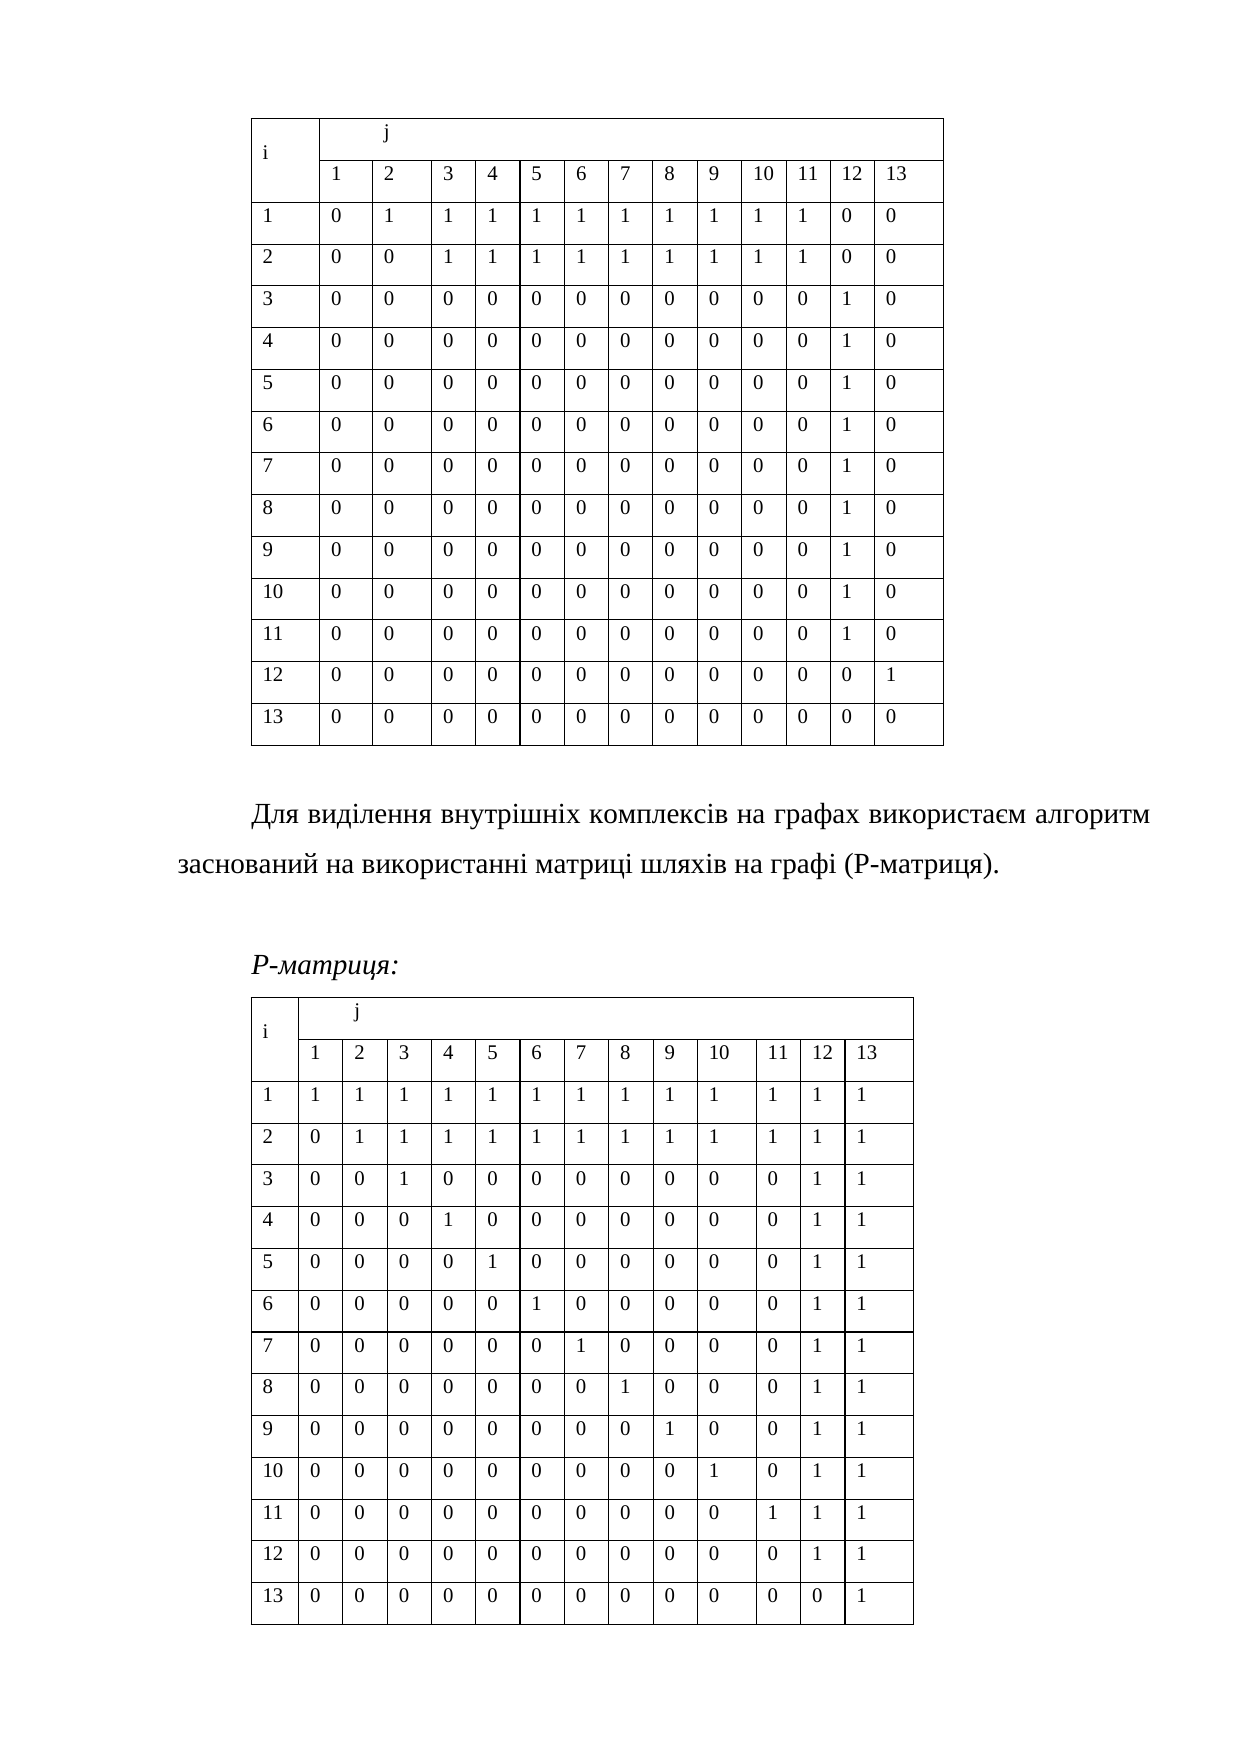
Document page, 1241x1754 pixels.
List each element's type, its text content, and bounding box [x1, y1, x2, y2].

table_cell 0 [698, 412, 741, 452]
table_cell 0 [320, 286, 372, 327]
table_cell 1 [831, 286, 874, 327]
table_cell 0 [476, 1458, 519, 1498]
table_cell 2 [252, 1124, 298, 1164]
table_cell 0 [432, 1333, 475, 1373]
table_cell 0 [801, 1583, 844, 1624]
table_cell 0 [388, 1374, 431, 1415]
table_cell 1 [757, 1124, 800, 1164]
table_cell 1 [521, 203, 564, 243]
table_cell 2 [343, 1040, 387, 1081]
table_cell 0 [521, 579, 564, 619]
table_cell 1 [432, 1082, 475, 1123]
table_cell 0 [742, 412, 786, 452]
table_cell 0 [388, 1416, 431, 1457]
table_cell 0 [432, 328, 475, 369]
table_cell 1 [846, 1500, 913, 1540]
table_cell 1 [609, 245, 652, 285]
table_cell 11 [252, 1500, 298, 1540]
table_cell 0 [609, 1165, 653, 1206]
table_cell 0 [320, 453, 372, 494]
table_cell 0 [654, 1458, 697, 1498]
table_cell 0 [521, 1249, 564, 1290]
table_cell 1 [801, 1291, 844, 1331]
table_cell 0 [565, 1416, 608, 1457]
table_cell 0 [654, 1374, 697, 1415]
table_cell 0 [609, 1458, 653, 1498]
table_cell 1 [831, 579, 874, 619]
table_cell 1 [609, 1374, 653, 1415]
table_cell 0 [875, 412, 943, 452]
table_cell 0 [757, 1207, 800, 1248]
table_cell 4 [476, 161, 519, 202]
table_cell 0 [698, 286, 741, 327]
table_cell 0 [432, 579, 475, 619]
table_cell 0 [299, 1374, 342, 1415]
table_cell 0 [299, 1333, 342, 1373]
table_cell 0 [565, 370, 608, 411]
table_cell 0 [343, 1165, 387, 1206]
table_cell 0 [609, 412, 652, 452]
table_cell 0 [476, 412, 519, 452]
table_cell 0 [373, 662, 431, 703]
table_cell 0 [831, 203, 874, 243]
table_cell 0 [742, 620, 786, 661]
table_cell 0 [698, 579, 741, 619]
table_cell 0 [476, 370, 519, 411]
table_cell 0 [653, 662, 697, 703]
table_cell 0 [875, 328, 943, 369]
table_cell 0 [654, 1207, 697, 1248]
table_cell 4 [252, 328, 319, 369]
table_cell 0 [343, 1583, 387, 1624]
table_cell 0 [373, 495, 431, 536]
table_cell 0 [653, 495, 697, 536]
table_cell 0 [476, 286, 519, 327]
table_cell 0 [565, 1500, 608, 1540]
table_cell 0 [320, 412, 372, 452]
table_cell 0 [521, 286, 564, 327]
table_cell 0 [565, 286, 608, 327]
table_cell 1 [846, 1374, 913, 1415]
table_cell 0 [698, 537, 741, 578]
table_cell 0 [787, 412, 830, 452]
table_cell 0 [521, 1500, 564, 1540]
table_cell 0 [654, 1583, 697, 1624]
table_cell 1 [476, 203, 519, 243]
table_cell 0 [320, 537, 372, 578]
table_cell 0 [698, 1165, 756, 1206]
table_cell 0 [742, 579, 786, 619]
table_cell 0 [698, 1583, 756, 1624]
table_cell 0 [875, 579, 943, 619]
table_cell 0 [521, 662, 564, 703]
table_cell 1 [801, 1500, 844, 1540]
table_cell 0 [476, 495, 519, 536]
table_cell 0 [757, 1458, 800, 1498]
table_cell 1 [388, 1124, 431, 1164]
table_cell 1 [846, 1333, 913, 1373]
table_cell 1 [565, 1333, 608, 1373]
table_cell 0 [565, 1249, 608, 1290]
table_cell 0 [299, 1165, 342, 1206]
table_cell 0 [875, 453, 943, 494]
table_cell 0 [432, 662, 475, 703]
table_cell 11 [252, 620, 319, 661]
table_cell 0 [476, 1416, 519, 1457]
table_cell 0 [565, 1541, 608, 1582]
table_cell 0 [432, 1374, 475, 1415]
table_cell 0 [787, 537, 830, 578]
table_cell 0 [565, 1291, 608, 1331]
table_cell 13 [846, 1040, 913, 1081]
table_cell 1 [831, 412, 874, 452]
table_cell 1 [801, 1416, 844, 1457]
table_cell 0 [875, 495, 943, 536]
table_cell 0 [609, 579, 652, 619]
table_cell 0 [320, 328, 372, 369]
table_cell 0 [787, 370, 830, 411]
table_cell 0 [698, 704, 741, 745]
table_cell 0 [787, 620, 830, 661]
table_cell 0 [742, 286, 786, 327]
table_cell 0 [565, 620, 608, 661]
table_cell 0 [521, 495, 564, 536]
table_cell 0 [565, 412, 608, 452]
table_cell 1 [801, 1082, 844, 1123]
table_cell 0 [299, 1458, 342, 1498]
table_cell 1 [831, 453, 874, 494]
table_cell 0 [432, 286, 475, 327]
table_cell 1 [742, 203, 786, 243]
table_cell 1 [801, 1333, 844, 1373]
table_cell 0 [698, 620, 741, 661]
table_cell 0 [698, 370, 741, 411]
table_cell 0 [757, 1416, 800, 1457]
table_cell 1 [299, 1040, 342, 1081]
table_cell 1 [654, 1124, 697, 1164]
table_cell 0 [609, 537, 652, 578]
table_cell 0 [521, 1333, 564, 1373]
table_cell 0 [787, 495, 830, 536]
table_cell 4 [252, 1207, 298, 1248]
table_cell 0 [432, 453, 475, 494]
table_cell 0 [609, 1291, 653, 1331]
table_cell 1 [846, 1291, 913, 1331]
table_cell 0 [698, 1291, 756, 1331]
table_cell 0 [742, 662, 786, 703]
table_cell 5 [476, 1040, 519, 1081]
table_cell 9 [698, 161, 741, 202]
table_cell 0 [521, 1583, 564, 1624]
table_cell 0 [343, 1541, 387, 1582]
table_cell 0 [476, 1500, 519, 1540]
table_cell 13 [252, 704, 319, 745]
table_cell 1 [476, 245, 519, 285]
table_cell 7 [252, 1333, 298, 1373]
table_cell 0 [565, 495, 608, 536]
table_cell 0 [698, 1207, 756, 1248]
table_cell 1 [801, 1249, 844, 1290]
table_cell 1 [521, 1082, 564, 1123]
table_cell 0 [565, 453, 608, 494]
table_cell 1 [698, 1124, 756, 1164]
table_cell 1 [831, 537, 874, 578]
table_cell 0 [653, 412, 697, 452]
table_cell 1 [653, 245, 697, 285]
table_cell 11 [757, 1040, 800, 1081]
table_cell 2 [252, 245, 319, 285]
table_cell 1 [757, 1500, 800, 1540]
table_cell 0 [432, 537, 475, 578]
table_cell 5 [252, 370, 319, 411]
table_cell 1 [252, 1082, 298, 1123]
table_cell 0 [476, 328, 519, 369]
table_cell 0 [831, 245, 874, 285]
table_cell 0 [476, 1374, 519, 1415]
table_cell 0 [757, 1249, 800, 1290]
table_cell 13 [875, 161, 943, 202]
table_cell 9 [252, 1416, 298, 1457]
table_cell 0 [373, 453, 431, 494]
table_cell 0 [476, 1541, 519, 1582]
table_cell 0 [609, 328, 652, 369]
table_cell 0 [698, 1541, 756, 1582]
table_cell 0 [654, 1291, 697, 1331]
table_cell 1 [846, 1082, 913, 1123]
table_cell 0 [653, 537, 697, 578]
table_cell 0 [698, 1500, 756, 1540]
table_cell 0 [875, 370, 943, 411]
table_cell 5 [521, 161, 564, 202]
table_cell 3 [252, 286, 319, 327]
table_cell 1 [831, 620, 874, 661]
table_cell 7 [609, 161, 652, 202]
table_cell 0 [875, 245, 943, 285]
table_cell 0 [343, 1207, 387, 1248]
table_cell 0 [742, 495, 786, 536]
table_cell 0 [373, 245, 431, 285]
table_cell 0 [787, 579, 830, 619]
table_cell 9 [654, 1040, 697, 1081]
table_cell 0 [609, 1583, 653, 1624]
table_cell 0 [299, 1500, 342, 1540]
table_cell 0 [373, 370, 431, 411]
text Для виділення внутрішніх комплексів на графах використаєм алгоритм заснований на використанні матриці шляхів на графі (Р-матриця). [177, 796, 1152, 880]
table_cell 0 [373, 328, 431, 369]
table_cell 0 [565, 1583, 608, 1624]
table_cell 0 [343, 1416, 387, 1457]
table_cell 1 [653, 203, 697, 243]
table_cell 1 [432, 1124, 475, 1164]
table_cell 0 [653, 286, 697, 327]
table_cell 0 [831, 704, 874, 745]
table_cell 0 [476, 1333, 519, 1373]
table_cell 0 [388, 1207, 431, 1248]
table_cell 1 [521, 1291, 564, 1331]
table_cell 0 [521, 453, 564, 494]
table_cell 0 [373, 704, 431, 745]
table_cell 1 [831, 328, 874, 369]
table_cell 0 [521, 1416, 564, 1457]
table_cell 0 [831, 662, 874, 703]
table_cell 1 [373, 203, 431, 243]
table_cell 1 [521, 1124, 564, 1164]
table_cell 1 [846, 1124, 913, 1164]
table_cell 1 [698, 1458, 756, 1498]
table_cell 0 [343, 1500, 387, 1540]
table_cell 0 [521, 1458, 564, 1498]
table_cell 0 [654, 1500, 697, 1540]
table_cell 1 [801, 1124, 844, 1164]
table_cell 11 [787, 161, 830, 202]
table_cell 10 [252, 579, 319, 619]
table_cell 1 [846, 1207, 913, 1248]
table_header [299, 998, 343, 1039]
table_cell 10 [252, 1458, 298, 1498]
table_cell 0 [565, 704, 608, 745]
table_cell 0 [757, 1291, 800, 1331]
table_cell 0 [343, 1374, 387, 1415]
table_cell 0 [653, 620, 697, 661]
table_cell 0 [373, 579, 431, 619]
table_cell 0 [521, 1207, 564, 1248]
table_cell 0 [609, 1416, 653, 1457]
table_cell 0 [565, 1374, 608, 1415]
table_cell 0 [565, 1207, 608, 1248]
table_cell 0 [320, 704, 372, 745]
table_cell 0 [373, 286, 431, 327]
table_cell 0 [320, 495, 372, 536]
table_cell 0 [742, 537, 786, 578]
table_cell 0 [373, 537, 431, 578]
table_cell 0 [521, 1541, 564, 1582]
table_cell 0 [787, 662, 830, 703]
table_cell 12 [831, 161, 874, 202]
table_cell 0 [476, 453, 519, 494]
table_cell 0 [698, 1333, 756, 1373]
table_cell 0 [320, 203, 372, 243]
table_cell 1 [565, 1082, 608, 1123]
table_cell 0 [343, 1333, 387, 1373]
table_cell 0 [432, 1291, 475, 1331]
table_cell 0 [875, 620, 943, 661]
table_cell 0 [432, 1165, 475, 1206]
table_header [320, 119, 372, 160]
table_cell 1 [846, 1165, 913, 1206]
table_cell 1 [801, 1165, 844, 1206]
table_cell 0 [299, 1541, 342, 1582]
table_cell 0 [609, 704, 652, 745]
table_cell 10 [742, 161, 786, 202]
table_cell 4 [432, 1040, 475, 1081]
table_cell 0 [875, 537, 943, 578]
table_cell 0 [432, 1416, 475, 1457]
table_cell 0 [476, 1291, 519, 1331]
table_cell 1 [343, 1082, 387, 1123]
table_cell 0 [432, 1583, 475, 1624]
table_header і [252, 119, 319, 202]
table_cell 0 [565, 1165, 608, 1206]
table_cell 0 [521, 1165, 564, 1206]
table_cell 1 [609, 203, 652, 243]
table_cell 0 [787, 704, 830, 745]
table_cell 0 [432, 620, 475, 661]
table_cell 0 [432, 1249, 475, 1290]
table_cell 0 [654, 1249, 697, 1290]
table_cell 0 [609, 370, 652, 411]
table_cell 0 [521, 328, 564, 369]
table_cell 0 [698, 328, 741, 369]
table_cell 1 [388, 1165, 431, 1206]
table_cell 6 [565, 161, 608, 202]
table_cell 0 [757, 1583, 800, 1624]
table_header і [252, 998, 298, 1081]
table_cell 0 [521, 537, 564, 578]
table_cell 1 [698, 203, 741, 243]
table_cell 0 [299, 1291, 342, 1331]
table_cell 0 [609, 1207, 653, 1248]
table_cell 0 [432, 1458, 475, 1498]
table_cell 6 [521, 1040, 564, 1081]
table_cell 0 [653, 370, 697, 411]
table_cell 1 [831, 495, 874, 536]
table_cell 0 [565, 579, 608, 619]
table_cell 0 [320, 370, 372, 411]
table_cell 1 [846, 1458, 913, 1498]
table_cell 1 [521, 245, 564, 285]
table_cell 1 [343, 1124, 387, 1164]
table_cell 0 [476, 704, 519, 745]
table_cell 0 [432, 495, 475, 536]
table_cell 0 [742, 370, 786, 411]
table_cell 0 [476, 662, 519, 703]
table_cell 3 [388, 1040, 431, 1081]
table_cell 0 [373, 412, 431, 452]
table_cell 8 [609, 1040, 653, 1081]
table_cell 0 [787, 453, 830, 494]
table_cell 0 [742, 328, 786, 369]
table_cell 1 [654, 1416, 697, 1457]
table_cell 1 [801, 1458, 844, 1498]
table_cell 1 [476, 1082, 519, 1123]
table_cell 0 [698, 1416, 756, 1457]
table_header j [343, 998, 913, 1039]
table_cell 0 [320, 620, 372, 661]
table_cell 0 [320, 662, 372, 703]
table_cell 0 [388, 1333, 431, 1373]
table_cell 0 [299, 1207, 342, 1248]
table_cell 0 [388, 1583, 431, 1624]
table_cell 0 [476, 1583, 519, 1624]
table_cell 1 [787, 203, 830, 243]
table_cell 8 [252, 1374, 298, 1415]
table_cell 1 [757, 1082, 800, 1123]
table_cell 3 [252, 1165, 298, 1206]
table_cell 0 [388, 1291, 431, 1331]
table_cell 0 [742, 453, 786, 494]
table_cell 0 [521, 370, 564, 411]
table_cell 1 [654, 1082, 697, 1123]
table_cell 1 [846, 1541, 913, 1582]
table_cell 0 [653, 328, 697, 369]
table_cell 0 [299, 1416, 342, 1457]
text Р-матриця: [177, 947, 1152, 981]
table_cell 0 [476, 537, 519, 578]
table_cell 12 [801, 1040, 844, 1081]
table_cell 1 [698, 245, 741, 285]
table_cell 1 [742, 245, 786, 285]
table_cell 0 [609, 1541, 653, 1582]
table_cell 12 [252, 662, 319, 703]
table_cell 1 [846, 1249, 913, 1290]
table_cell 0 [653, 579, 697, 619]
table_cell 1 [432, 203, 475, 243]
table_cell 10 [698, 1040, 756, 1081]
table_cell 0 [565, 537, 608, 578]
table_cell 0 [343, 1291, 387, 1331]
table_cell 0 [757, 1374, 800, 1415]
table_cell 0 [875, 286, 943, 327]
table_cell 0 [521, 620, 564, 661]
table_cell 0 [476, 579, 519, 619]
table_cell 1 [299, 1082, 342, 1123]
table_cell 0 [757, 1541, 800, 1582]
table_cell 1 [875, 662, 943, 703]
table_cell 0 [787, 328, 830, 369]
table_cell 13 [252, 1583, 298, 1624]
table_cell 1 [609, 1124, 653, 1164]
table_cell 1 [388, 1082, 431, 1123]
table_cell 1 [787, 245, 830, 285]
table_cell 0 [698, 662, 741, 703]
table_cell 6 [252, 1291, 298, 1331]
table_cell 0 [609, 286, 652, 327]
table_cell 0 [787, 286, 830, 327]
table_cell 0 [875, 203, 943, 243]
table_cell 1 [320, 161, 372, 202]
table_cell 1 [846, 1583, 913, 1624]
table_cell 0 [521, 704, 564, 745]
table_cell 0 [320, 579, 372, 619]
table_cell 0 [654, 1541, 697, 1582]
table_cell 0 [654, 1165, 697, 1206]
table_cell 1 [565, 1124, 608, 1164]
table_cell 0 [609, 620, 652, 661]
table_cell 0 [388, 1458, 431, 1498]
table_cell 1 [565, 245, 608, 285]
table_cell 0 [609, 662, 652, 703]
table_cell 0 [653, 453, 697, 494]
table_cell 0 [373, 620, 431, 661]
table_cell 1 [252, 203, 319, 243]
table_cell 0 [388, 1500, 431, 1540]
table_cell 1 [476, 1124, 519, 1164]
table_cell 8 [252, 495, 319, 536]
table_cell 0 [476, 1207, 519, 1248]
table_cell 0 [299, 1249, 342, 1290]
table_cell 0 [565, 1458, 608, 1498]
table_cell 7 [252, 453, 319, 494]
table_cell 1 [698, 1082, 756, 1123]
table_cell 1 [831, 370, 874, 411]
table_cell 0 [757, 1165, 800, 1206]
table_cell 0 [521, 1374, 564, 1415]
table_cell 0 [476, 620, 519, 661]
table_cell 1 [846, 1416, 913, 1457]
table_cell 0 [609, 1249, 653, 1290]
table_cell 0 [299, 1583, 342, 1624]
table_cell 0 [320, 245, 372, 285]
table_cell 0 [565, 662, 608, 703]
table_cell 0 [698, 495, 741, 536]
table_cell 5 [252, 1249, 298, 1290]
table_cell 1 [432, 245, 475, 285]
table_cell 0 [299, 1124, 342, 1164]
table_cell 0 [388, 1541, 431, 1582]
table_cell 0 [698, 1249, 756, 1290]
table_cell 0 [476, 1165, 519, 1206]
table_cell 3 [432, 161, 475, 202]
table_cell 1 [801, 1374, 844, 1415]
table_cell 0 [654, 1333, 697, 1373]
table_cell 2 [373, 161, 431, 202]
table_cell 1 [565, 203, 608, 243]
table_cell 0 [609, 453, 652, 494]
table_cell 0 [609, 495, 652, 536]
table_cell 0 [432, 704, 475, 745]
table_cell 0 [388, 1249, 431, 1290]
table_cell 8 [653, 161, 697, 202]
table_cell 9 [252, 537, 319, 578]
table_cell 7 [565, 1040, 608, 1081]
table_cell 1 [801, 1541, 844, 1582]
table_cell 0 [565, 328, 608, 369]
table_cell 0 [432, 370, 475, 411]
table_cell 12 [252, 1541, 298, 1582]
table_cell 6 [252, 412, 319, 452]
table_cell 0 [653, 704, 697, 745]
table_cell 0 [875, 704, 943, 745]
table_cell 0 [742, 704, 786, 745]
table_cell 0 [343, 1458, 387, 1498]
table_cell 1 [801, 1207, 844, 1248]
table_cell 0 [521, 412, 564, 452]
table_cell 0 [609, 1333, 653, 1373]
table_cell 0 [432, 412, 475, 452]
table_cell 0 [609, 1500, 653, 1540]
table_cell 1 [609, 1082, 653, 1123]
table_cell 0 [698, 1374, 756, 1415]
table_cell 0 [343, 1249, 387, 1290]
table_cell 0 [432, 1541, 475, 1582]
table_header j [373, 119, 943, 160]
table_cell 0 [432, 1500, 475, 1540]
table_cell 0 [757, 1333, 800, 1373]
table_cell 0 [698, 453, 741, 494]
table_cell 1 [432, 1207, 475, 1248]
table_cell 1 [476, 1249, 519, 1290]
